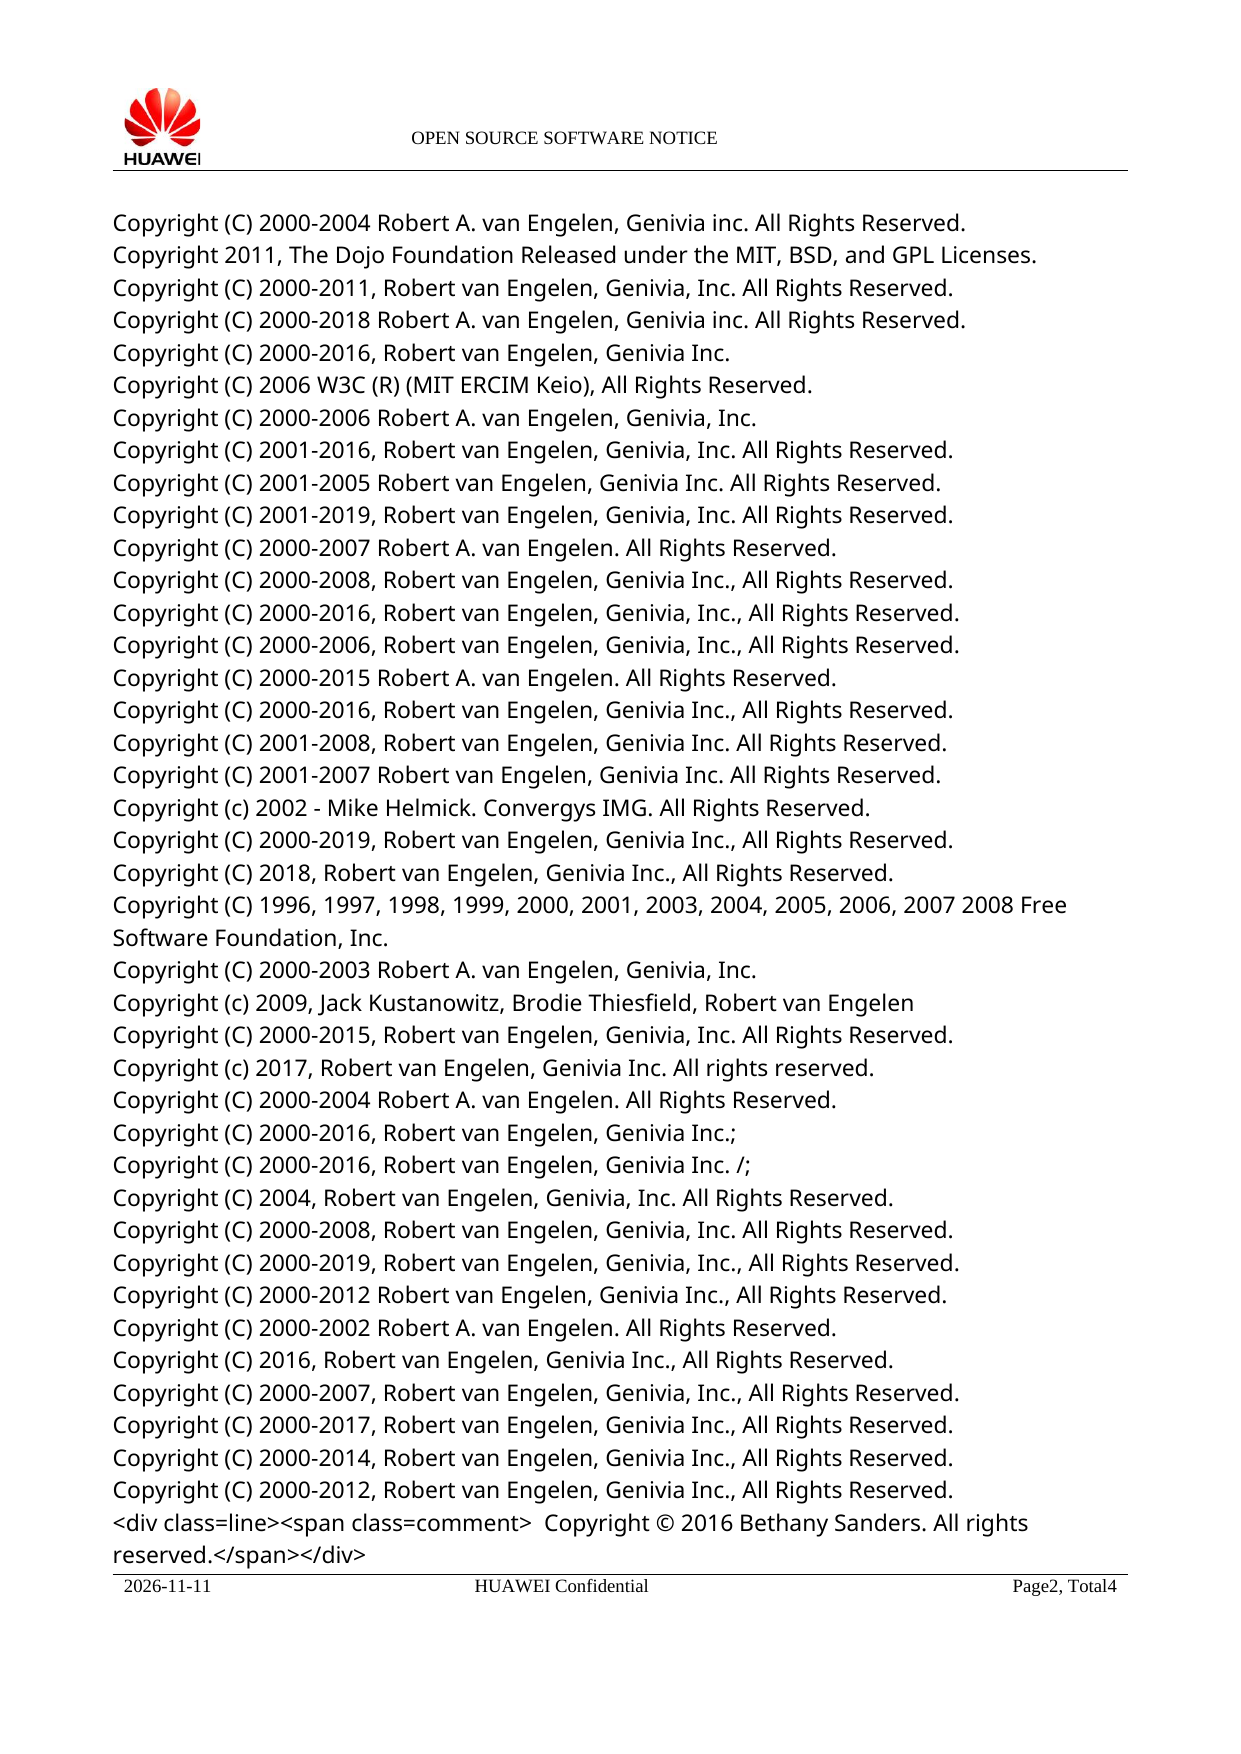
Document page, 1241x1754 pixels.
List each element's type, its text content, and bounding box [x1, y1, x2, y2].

picture [124, 88, 201, 165]
